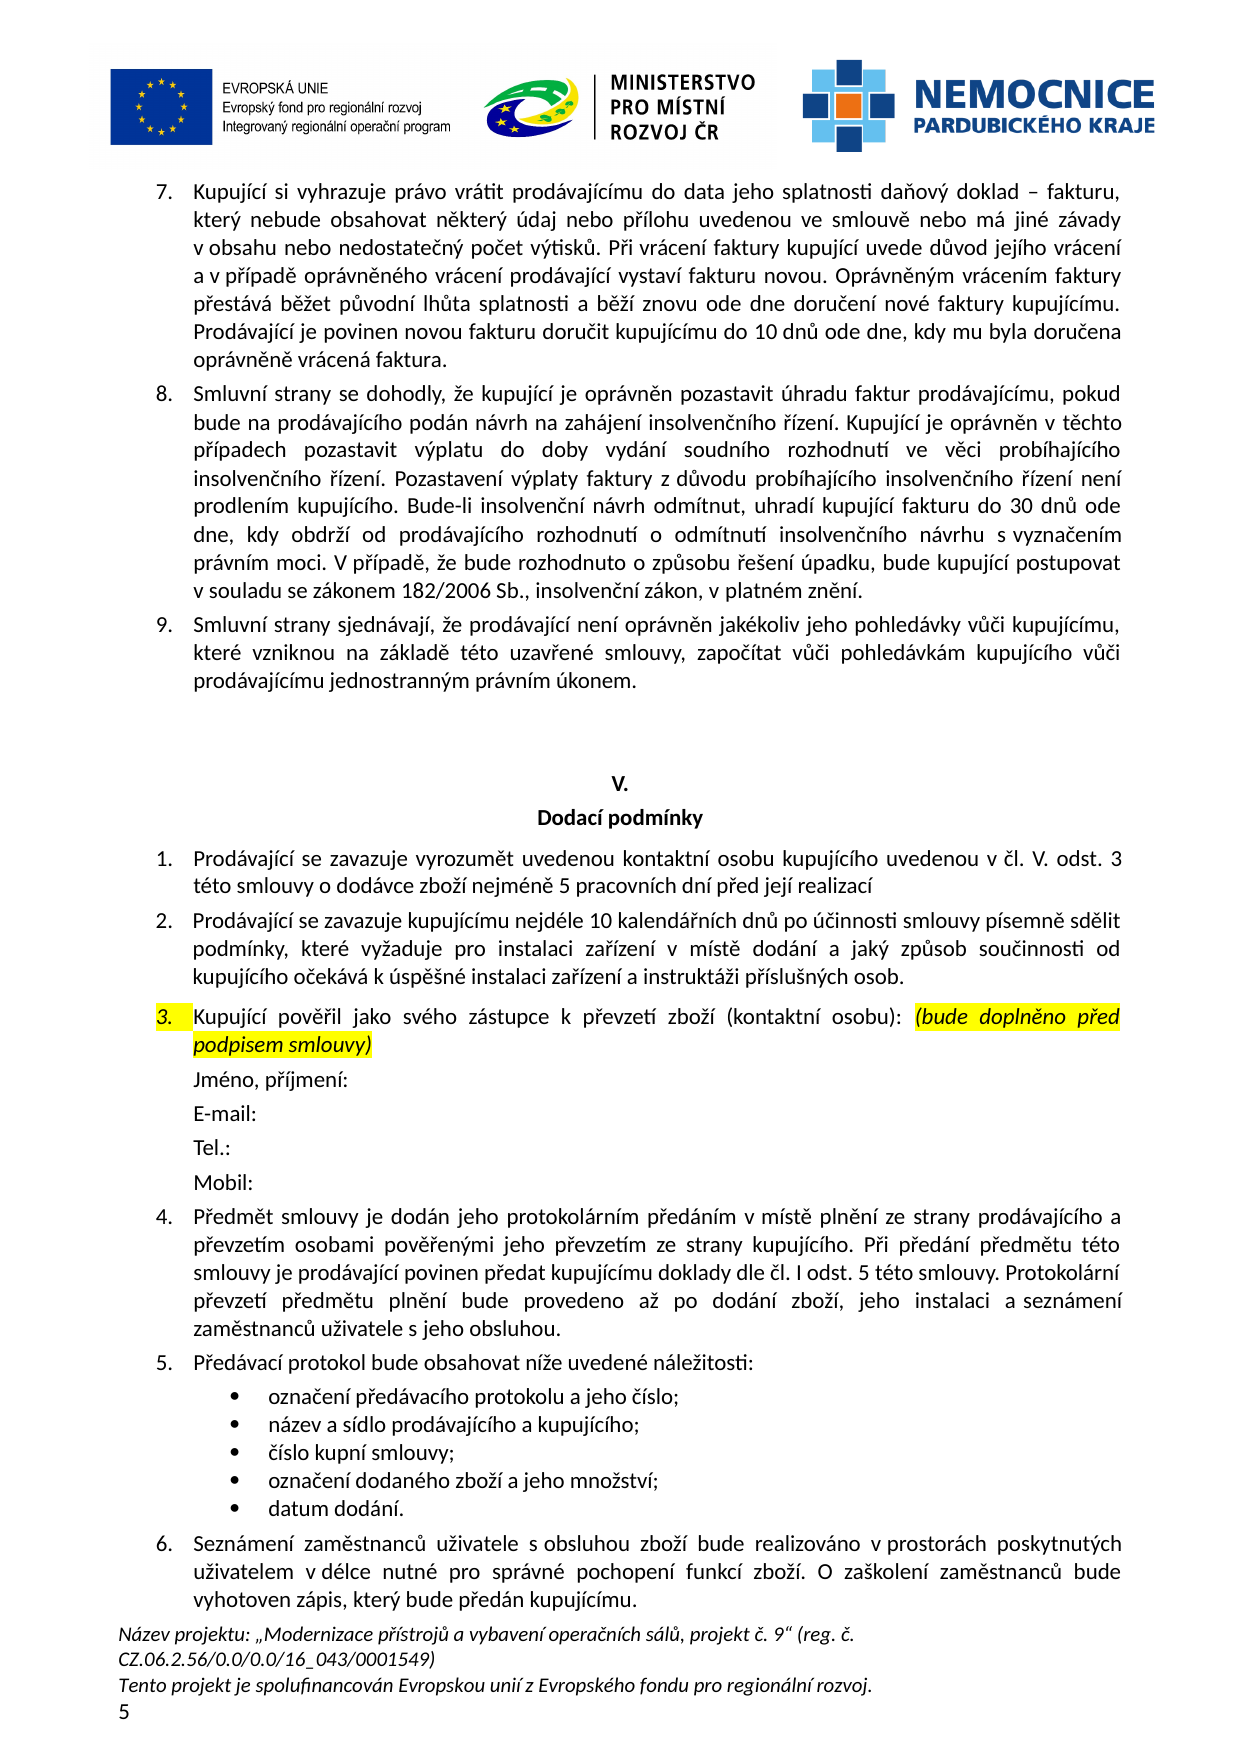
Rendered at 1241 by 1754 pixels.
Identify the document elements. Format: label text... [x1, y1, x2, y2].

list číslo kupní smlouvy; [231, 1438, 1122, 1467]
text Mobil: [193, 1168, 1122, 1196]
list označení předávacího protokolu a jeho číslo; [231, 1382, 1122, 1411]
text v. [118, 769, 1122, 797]
picture [88, 43, 777, 170]
text E-mail: [193, 1099, 1122, 1127]
list Předávací protokol bude obsahovat níže uvedené náležitosti: [156, 1348, 1122, 1376]
list Kupující pověřil jako svého zástupce k převzetí zboží (kontaktní osobu): (bude doplněno před podpisem smlouvy) [156, 1002, 1122, 1058]
list Prodávající se zavazuje vyrozumět uvedenou kontaktní osobu kupujícího uvedenou v čl. V. odst. 3 této smlouvy o dodávce zboží nejméně 5 pracovních dní před její realizací [156, 844, 1122, 900]
list Seznámení zaměstnanců uživatele s obsluhou zboží bude realizováno v prostorách poskytnutých uživatelem v délce nutné pro správné pochopení funkcí zboží. O zaškolení zaměstnanců bude vyhotoven zápis, který bude předán kupujícímu. [156, 1529, 1122, 1613]
picture [801, 58, 1155, 153]
list Předmět smlouvy je dodán jeho protokolárním předáním v místě plnění ze strany prodávajícího a převzetím osobami pověřenými jeho převzetím ze strany kupujícího. Při předání předmětu této smlouvy je prodávající povinen předat kupujícímu doklady dle čl. I odst. 5 této smlouvy. Protokolární převzetí předmětu plnění bude provedeno až po dodání zboží, jeho instalaci a seznámení zaměstnanců uživatele s jeho obsluhou. [156, 1202, 1122, 1342]
list Smluvní strany sjednávají, že prodávající není oprávněn jakékoliv jeho pohledávky vůči kupujícímu, které vzniknou na základě této uzavřené smlouvy, započítat vůči pohledávkám kupujícího vůči prodávajícímu jednostranným právním úkonem. [156, 610, 1122, 694]
list název a sídlo prodávajícího a kupujícího; [231, 1411, 1122, 1438]
text Jméno, příjmení: [193, 1065, 1122, 1093]
list Smluvní strany se dohodly, že kupující je oprávněn pozastavit úhradu faktur prodávajícímu, pokud bude na prodávajícího podán návrh na zahájení insolvenčního řízení. Kupující je oprávněn v těchto případech pozastavit výplatu do doby vydání soudního rozhodnutí ve věci probíhajícího insolvenčního řízení. Pozastavení výplaty faktury z důvodu probíhajícího insolvenčního řízení není prodlením kupujícího. Bude-li insolvenční návrh odmítnut, uhradí kupující fakturu do 30 dnů ode dne, kdy obdrží od prodávajícího rozhodnutí o odmítnutí insolvenčního návrhu s vyznačením právním moci. V případě, že bude rozhodnuto o způsobu řešení úpadku, bude kupující postupovat v souladu se zákonem 182/2006 Sb., insolvenční zákon, v platném znění. [156, 379, 1122, 604]
list datum dodání. [231, 1494, 1122, 1523]
list označení dodaného zboží a jeho množství; [231, 1467, 1122, 1494]
text Dodací podmínky [118, 803, 1122, 831]
list Prodávající se zavazuje kupujícímu nejdéle 10 kalendářních dnů po účinnosti smlouvy písemně sdělit podmínky, které vyžaduje pro instalaci zařízení v místě dodání a jaký způsob součinnosti od kupujícího očekává k úspěšné instalaci zařízení a instruktáži příslušných osob. [155, 906, 1122, 990]
list Kupující si vyhrazuje právo vrátit prodávajícímu do data jeho splatnosti daňový doklad – fakturu, který nebude obsahovat některý údaj nebo přílohu uvedenou ve smlouvě nebo má jiné závady v obsahu nebo nedostatečný počet výtisků. Při vrácení faktury kupující uvede důvod jejího vrácení a v případě oprávněného vrácení prodávající vystaví fakturu novou. Oprávněným vrácením faktury přestává běžet původní lhůta splatnosti a běží znovu ode dne doručení nové faktury kupujícímu. Prodávající je povinen novou fakturu doručit kupujícímu do 10 dnů ode dne, kdy mu byla doručena oprávněně vrácená faktura. [156, 177, 1122, 373]
text Tel.: [193, 1133, 1122, 1161]
